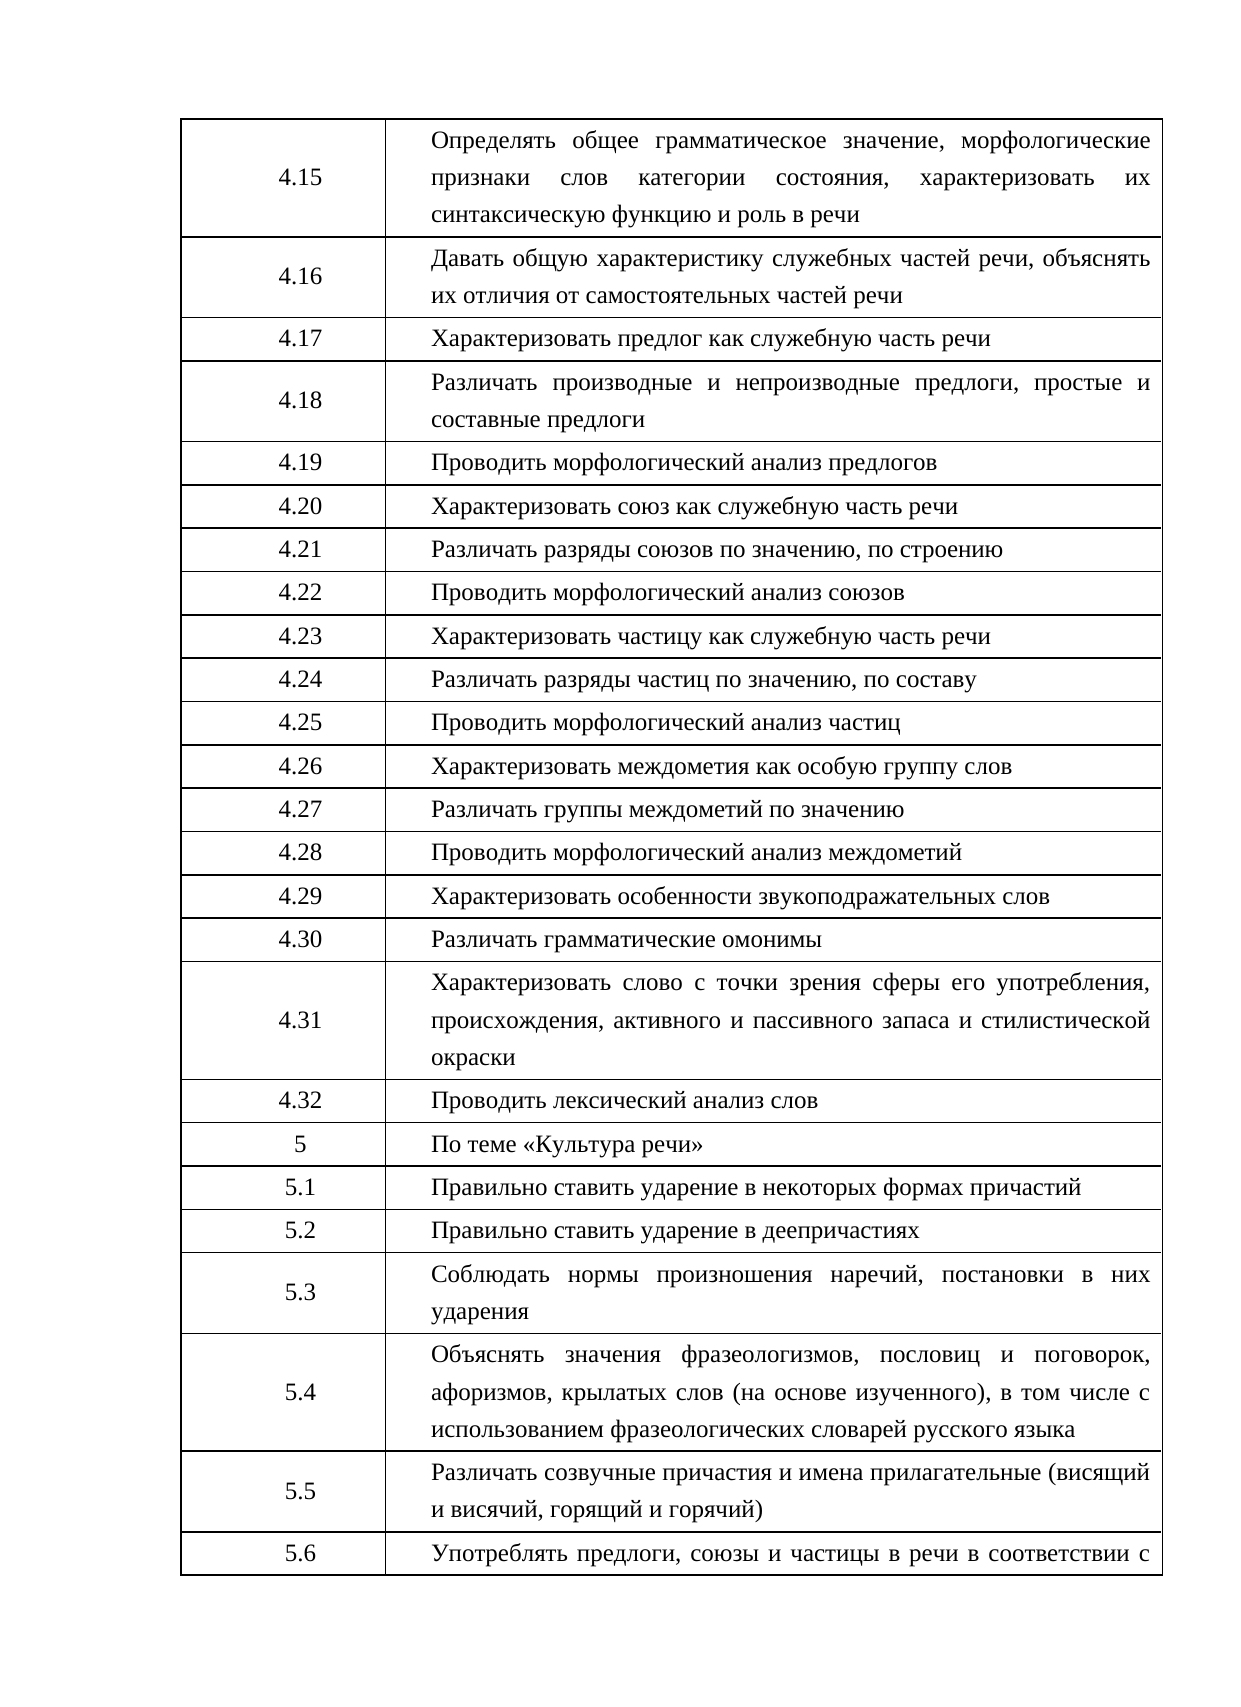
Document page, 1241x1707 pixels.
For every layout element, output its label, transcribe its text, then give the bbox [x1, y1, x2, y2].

table_cell 4.27 [182, 789, 385, 831]
table_cell 5.6 [182, 1533, 385, 1574]
table_cell 4.29 [182, 876, 385, 917]
table_cell 5 [182, 1123, 385, 1165]
table_cell Определять общее грамматическое значение, морфологические признаки слов категории состояния, характеризовать их синтаксическую функцию и роль в речи [386, 120, 1162, 236]
table_cell 4.30 [182, 919, 385, 961]
table_cell 4.31 [182, 962, 385, 1078]
table_cell Различать созвучные причастия и имена прилагательные (висящий и висячий, горящий и горячий) [386, 1450, 1162, 1531]
table_cell 4.25 [182, 702, 385, 744]
table_cell 4.20 [182, 486, 385, 527]
table_cell Соблюдать нормы произношения наречий, постановки в них ударения [386, 1252, 1162, 1332]
table_cell 5.4 [182, 1334, 385, 1450]
table_cell Характеризовать слово с точки зрения сферы его употребления, происхождения, активного и пассивного запаса и стилистической окраски [386, 961, 1162, 1078]
table_cell Различать грамматические омонимы [386, 917, 1162, 961]
table_cell 4.26 [182, 746, 385, 787]
table_cell Характеризовать междометия как особую группу слов [386, 744, 1162, 787]
table_cell Различать разряды союзов по значению, по строению [386, 527, 1162, 571]
table_cell Давать общую характеристику служебных частей речи, объяснять их отличия от самостоятельных частей речи [386, 236, 1162, 317]
table_cell Объяснять значения фразеологизмов, пословиц и поговорок, афоризмов, крылатых слов (на основе изученного), в том числе с использованием фразеологических словарей русского языка [386, 1333, 1162, 1450]
table_cell Правильно ставить ударение в некоторых формах причастий [386, 1165, 1162, 1208]
table_cell 4.16 [182, 238, 385, 317]
table_cell 4.32 [182, 1080, 385, 1122]
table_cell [386, 1531, 1162, 1574]
table_cell 4.19 [182, 442, 385, 484]
table_cell 4.21 [182, 529, 385, 571]
table_cell Правильно ставить ударение в деепричастиях [386, 1209, 1162, 1252]
table_cell Характеризовать особенности звукоподражательных слов [386, 874, 1162, 917]
table_cell Проводить морфологический анализ междометий [386, 831, 1162, 874]
table_cell Характеризовать союз как служебную часть речи [386, 484, 1162, 527]
table_cell 4.18 [182, 362, 385, 441]
table_cell Различать группы междометий по значению [386, 787, 1162, 831]
table_cell Характеризовать частицу как служебную часть речи [386, 614, 1162, 657]
table_cell 4.15 [182, 120, 385, 236]
table_cell Различать производные и непроизводные предлоги, простые и составные предлоги [386, 360, 1162, 441]
table_cell 4.24 [182, 659, 385, 701]
table_cell 4.23 [182, 616, 385, 657]
table_cell 4.17 [182, 318, 385, 360]
table_cell 4.28 [182, 832, 385, 874]
table_cell 5.3 [182, 1253, 385, 1332]
table_cell Различать разряды частиц по значению, по составу [386, 657, 1162, 701]
table_cell 5.1 [182, 1167, 385, 1208]
table_cell Характеризовать предлог как служебную часть речи [386, 317, 1162, 360]
table_cell 5.2 [182, 1210, 385, 1252]
table_cell По теме «Культура речи» [386, 1122, 1162, 1165]
table_cell Проводить лексический анализ слов [386, 1079, 1162, 1122]
table_cell 5.5 [182, 1452, 385, 1531]
table_cell 4.22 [182, 572, 385, 614]
table_cell Проводить морфологический анализ частиц [386, 701, 1162, 744]
table_cell Проводить морфологический анализ союзов [386, 571, 1162, 614]
table_cell Проводить морфологический анализ предлогов [386, 441, 1162, 484]
